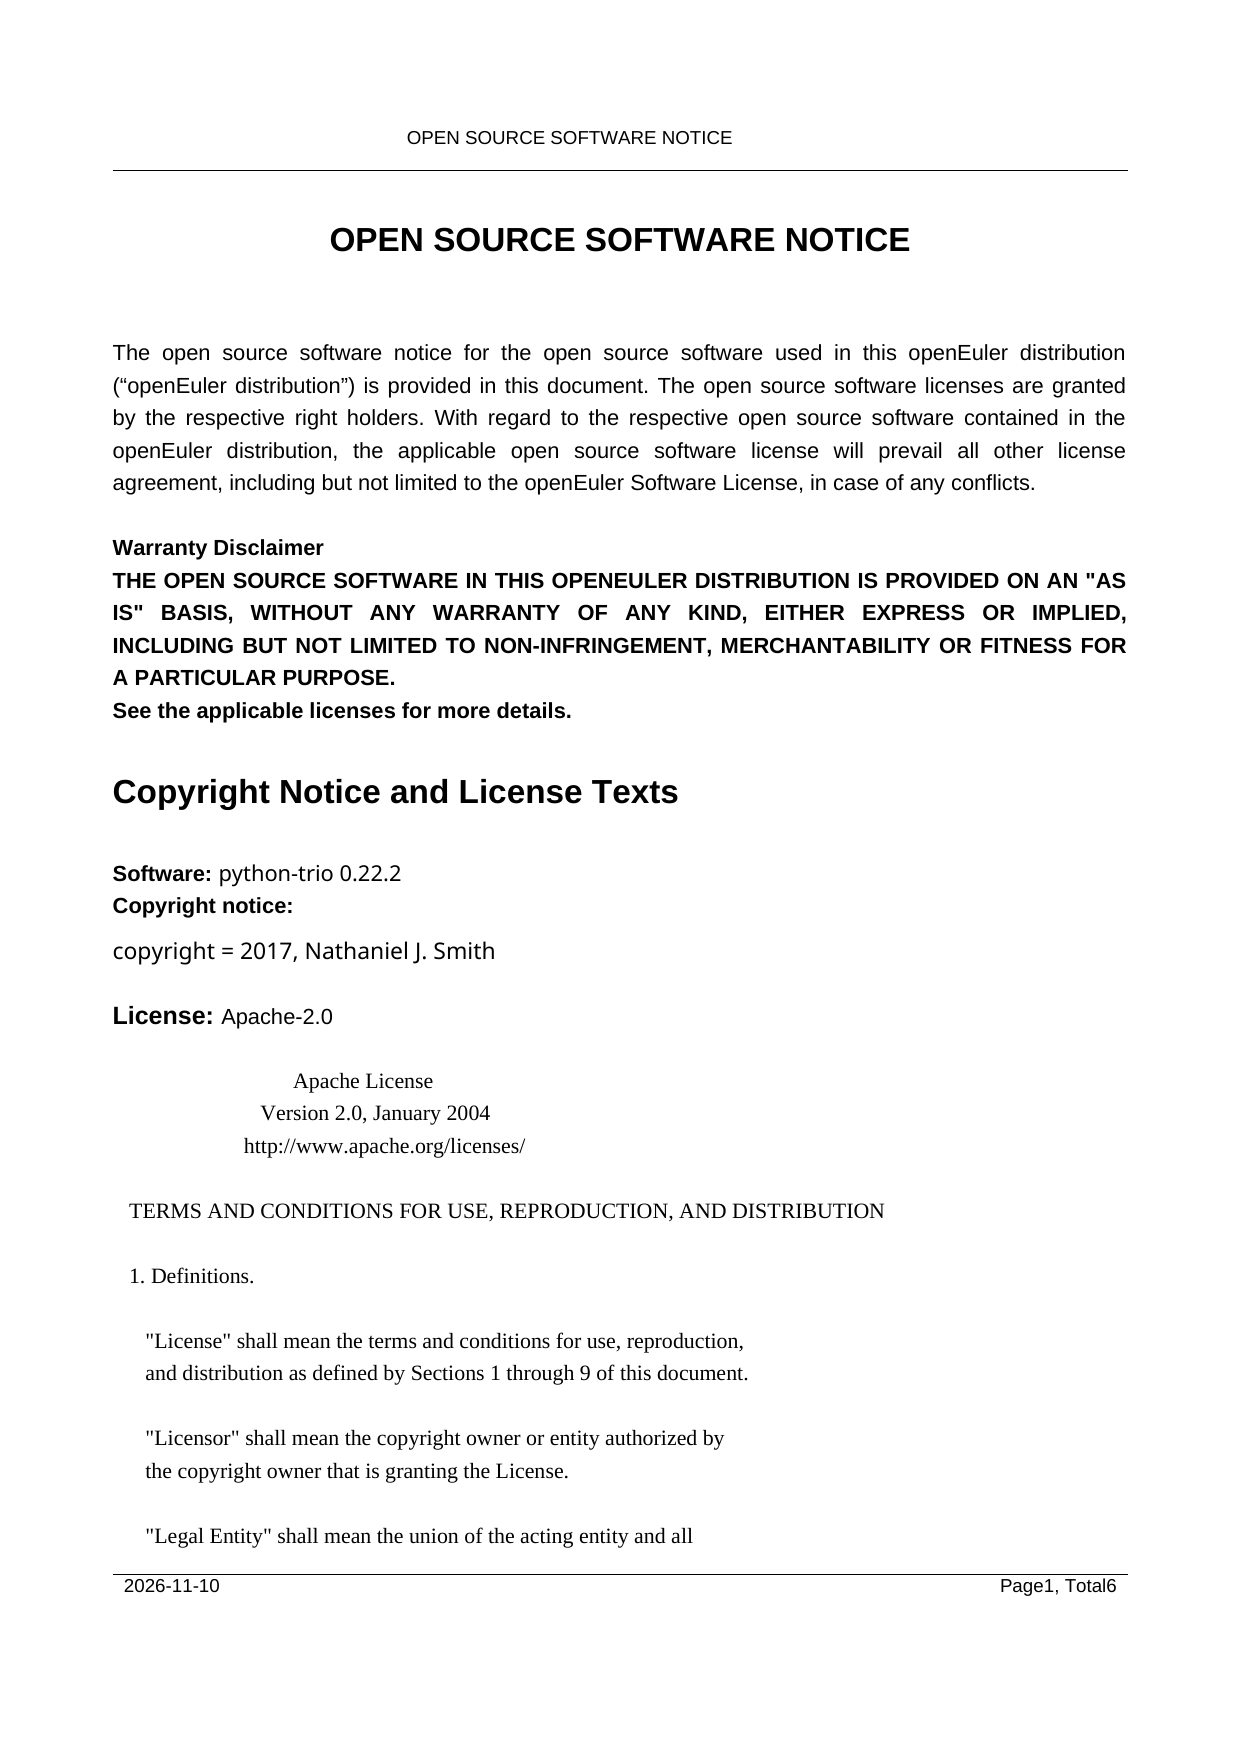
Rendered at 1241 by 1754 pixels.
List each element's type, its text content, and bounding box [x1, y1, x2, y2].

text THE OPEN SOURCE SOFTWARE IN THIS OPENEULER DISTRIBUTION IS PROVIDED ON AN "AS IS" BASIS, WITHOUT ANY WARRANTY OF ANY KIND, EITHER EXPRESS OR IMPLIED, INCLUDING BUT NOT LIMITED TO NON-INFRINGEMENT, MERCHANTABILITY OR FITNESS FOR A PARTICULAR PURPOSE. See the applicable licenses for more details. [112, 564, 1128, 726]
title Software: python-trio 0.22.2 [112, 856, 1128, 889]
text OPEN SOURCE SOFTWARE NOTICE [112, 206, 1128, 271]
text copyright = 2017, Nathaniel J. Smith [112, 934, 1128, 999]
text Warranty Disclaimer [112, 531, 1128, 564]
text Copyright notice: [112, 889, 1128, 921]
text The open source software notice for the open source software used in this openEuler distribution (“openEuler distribution”) is provided in this document. The open source software licenses are granted by the respective right holders. With regard to the respective open source software contained in the openEuler distribution, the applicable open source software license will prevail all other license agreement, including but not limited to the openEuler Software License, in case of any conflicts. [112, 336, 1128, 499]
text Copyright Notice and License Texts [112, 759, 1128, 824]
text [112, 1031, 1128, 1551]
text License: Apache-2.0 [112, 999, 1128, 1031]
